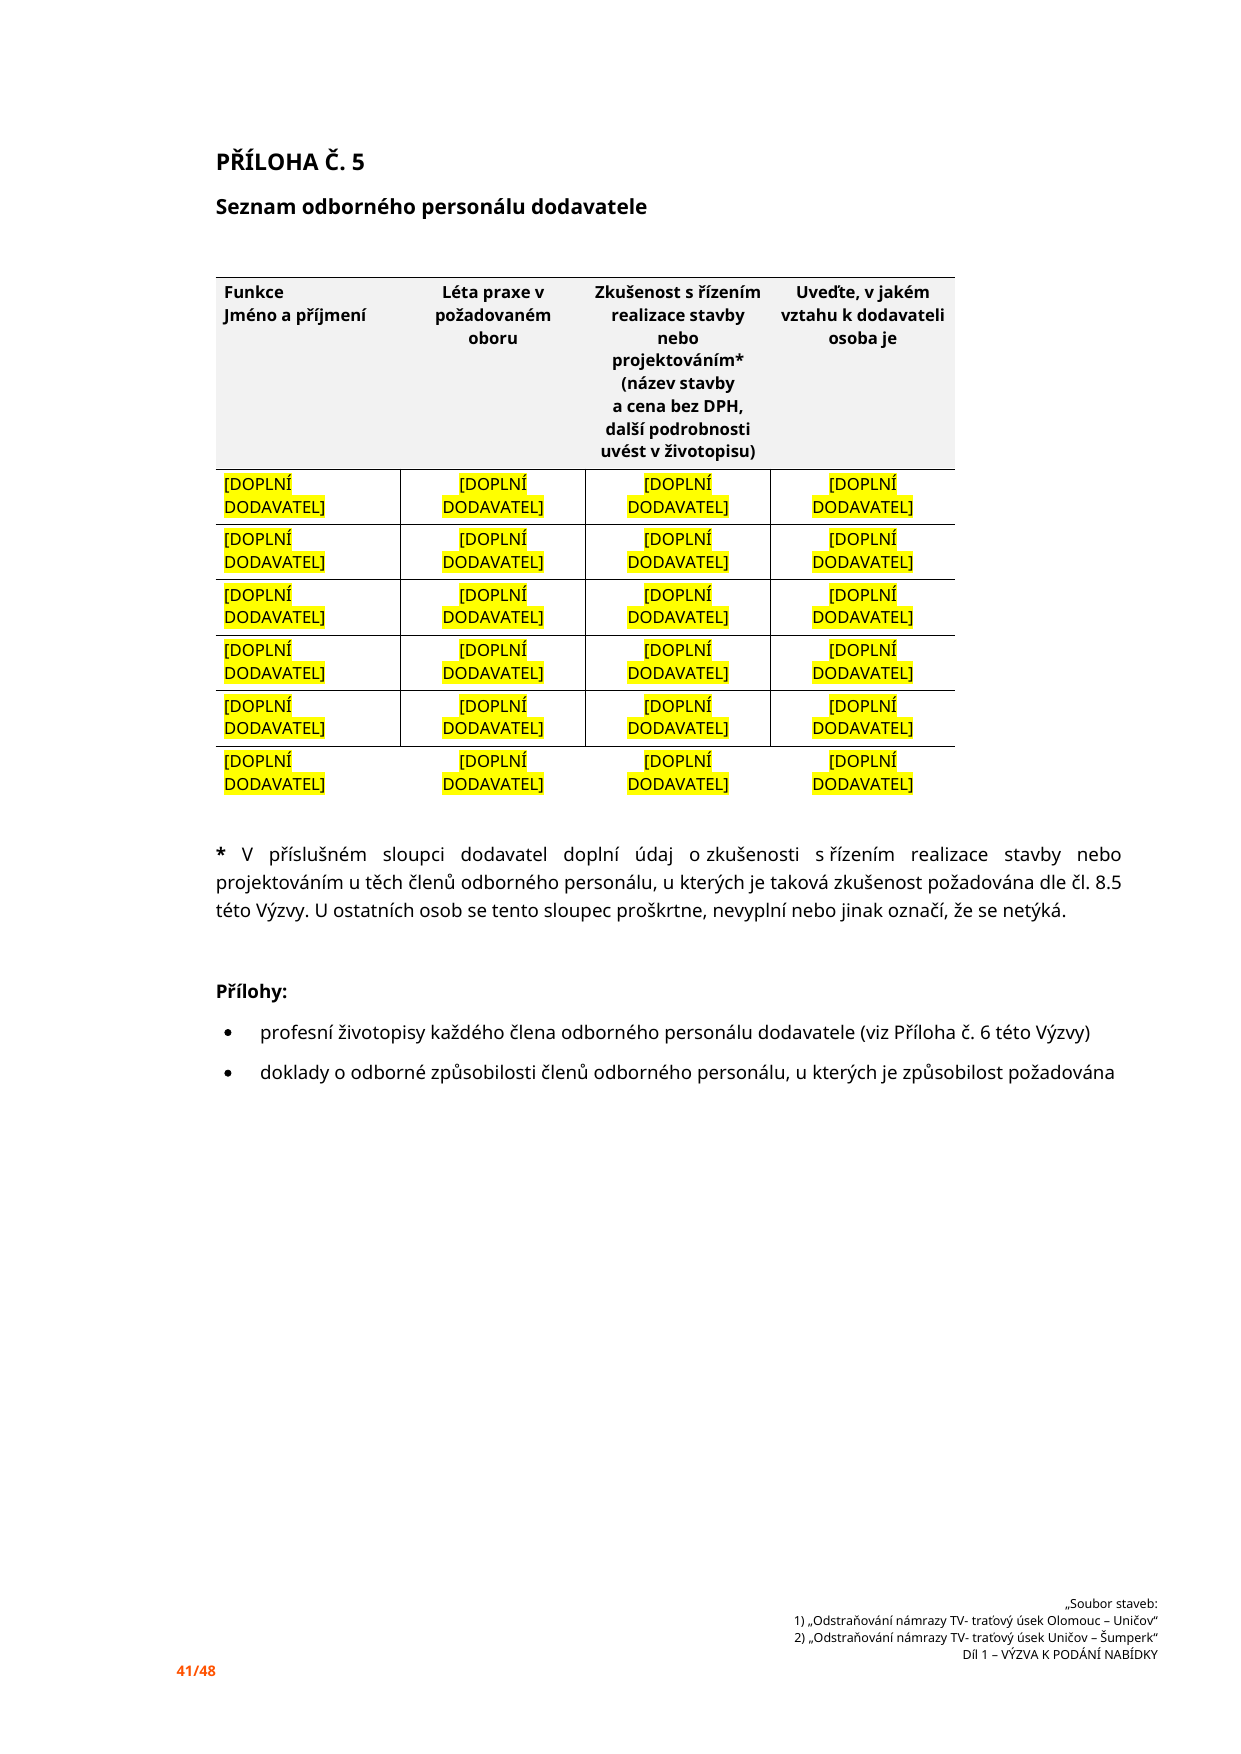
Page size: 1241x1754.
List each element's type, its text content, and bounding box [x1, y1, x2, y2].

table_cell [DOPLNÍ DODAVATEL] [585, 747, 770, 801]
table_cell [DOPLNÍ DODAVATEL] [216, 691, 400, 746]
table_cell [DOPLNÍ DODAVATEL] [586, 525, 770, 579]
text Příloha č. 5 [216, 146, 1122, 177]
table_cell [DOPLNÍ DODAVATEL] [771, 691, 955, 746]
table_cell [DOPLNÍ DODAVATEL] [216, 747, 401, 801]
table_cell [DOPLNÍ DODAVATEL] [401, 747, 585, 801]
table_cell [DOPLNÍ DODAVATEL] [586, 691, 770, 746]
table_cell [DOPLNÍ DODAVATEL] [771, 470, 955, 524]
table_header Léta praxe v požadovaném oboru [401, 278, 585, 468]
text Přílohy: [216, 978, 1122, 1004]
table_cell [DOPLNÍ DODAVATEL] [216, 525, 400, 579]
table_cell [DOPLNÍ DODAVATEL] [216, 636, 400, 690]
table_header Zkušenost s řízením realizace stavby nebo projektováním* (název stavby a cena bez DPH, další podrobnosti uvést v životopisu) [585, 278, 770, 468]
table_header Uveďte, v jakém vztahu k dodavateli osoba je [770, 278, 955, 468]
table_cell [DOPLNÍ DODAVATEL] [401, 691, 585, 746]
table_cell [DOPLNÍ DODAVATEL] [771, 580, 955, 635]
table_cell [DOPLNÍ DODAVATEL] [586, 470, 770, 524]
table_cell [DOPLNÍ DODAVATEL] [216, 580, 400, 635]
table_cell [DOPLNÍ DODAVATEL] [216, 470, 400, 524]
table_cell [DOPLNÍ DODAVATEL] [401, 636, 585, 690]
text doklady o odborné způsobilosti členů odborného personálu, u kterých je způsobilost požadována [224, 1059, 1122, 1085]
table_header Funkce Jméno a příjmení [216, 278, 401, 468]
table_cell [DOPLNÍ DODAVATEL] [771, 636, 955, 690]
table_cell [DOPLNÍ DODAVATEL] [586, 580, 770, 635]
table_cell [DOPLNÍ DODAVATEL] [770, 747, 955, 801]
table_cell [DOPLNÍ DODAVATEL] [401, 470, 585, 524]
table_cell [DOPLNÍ DODAVATEL] [401, 525, 585, 579]
text * V příslušném sloupci dodavatel doplní údaj o zkušenosti s řízením realizace stavby nebo projektováním u těch členů odborného personálu, u kterých je taková zkušenost požadována dle čl. 8.5 této Výzvy. U ostatních osob se tento sloupec proškrtne, nevyplní nebo jinak označí, že se netýká. [216, 841, 1122, 923]
table_cell [DOPLNÍ DODAVATEL] [771, 525, 955, 579]
table_cell [DOPLNÍ DODAVATEL] [586, 636, 770, 690]
text profesní životopisy každého člena odborného personálu dodavatele (viz Příloha č. 6 této Výzvy) [224, 1019, 1122, 1044]
text Seznam odborného personálu dodavatele [216, 192, 1122, 221]
table_cell [DOPLNÍ DODAVATEL] [401, 580, 585, 635]
